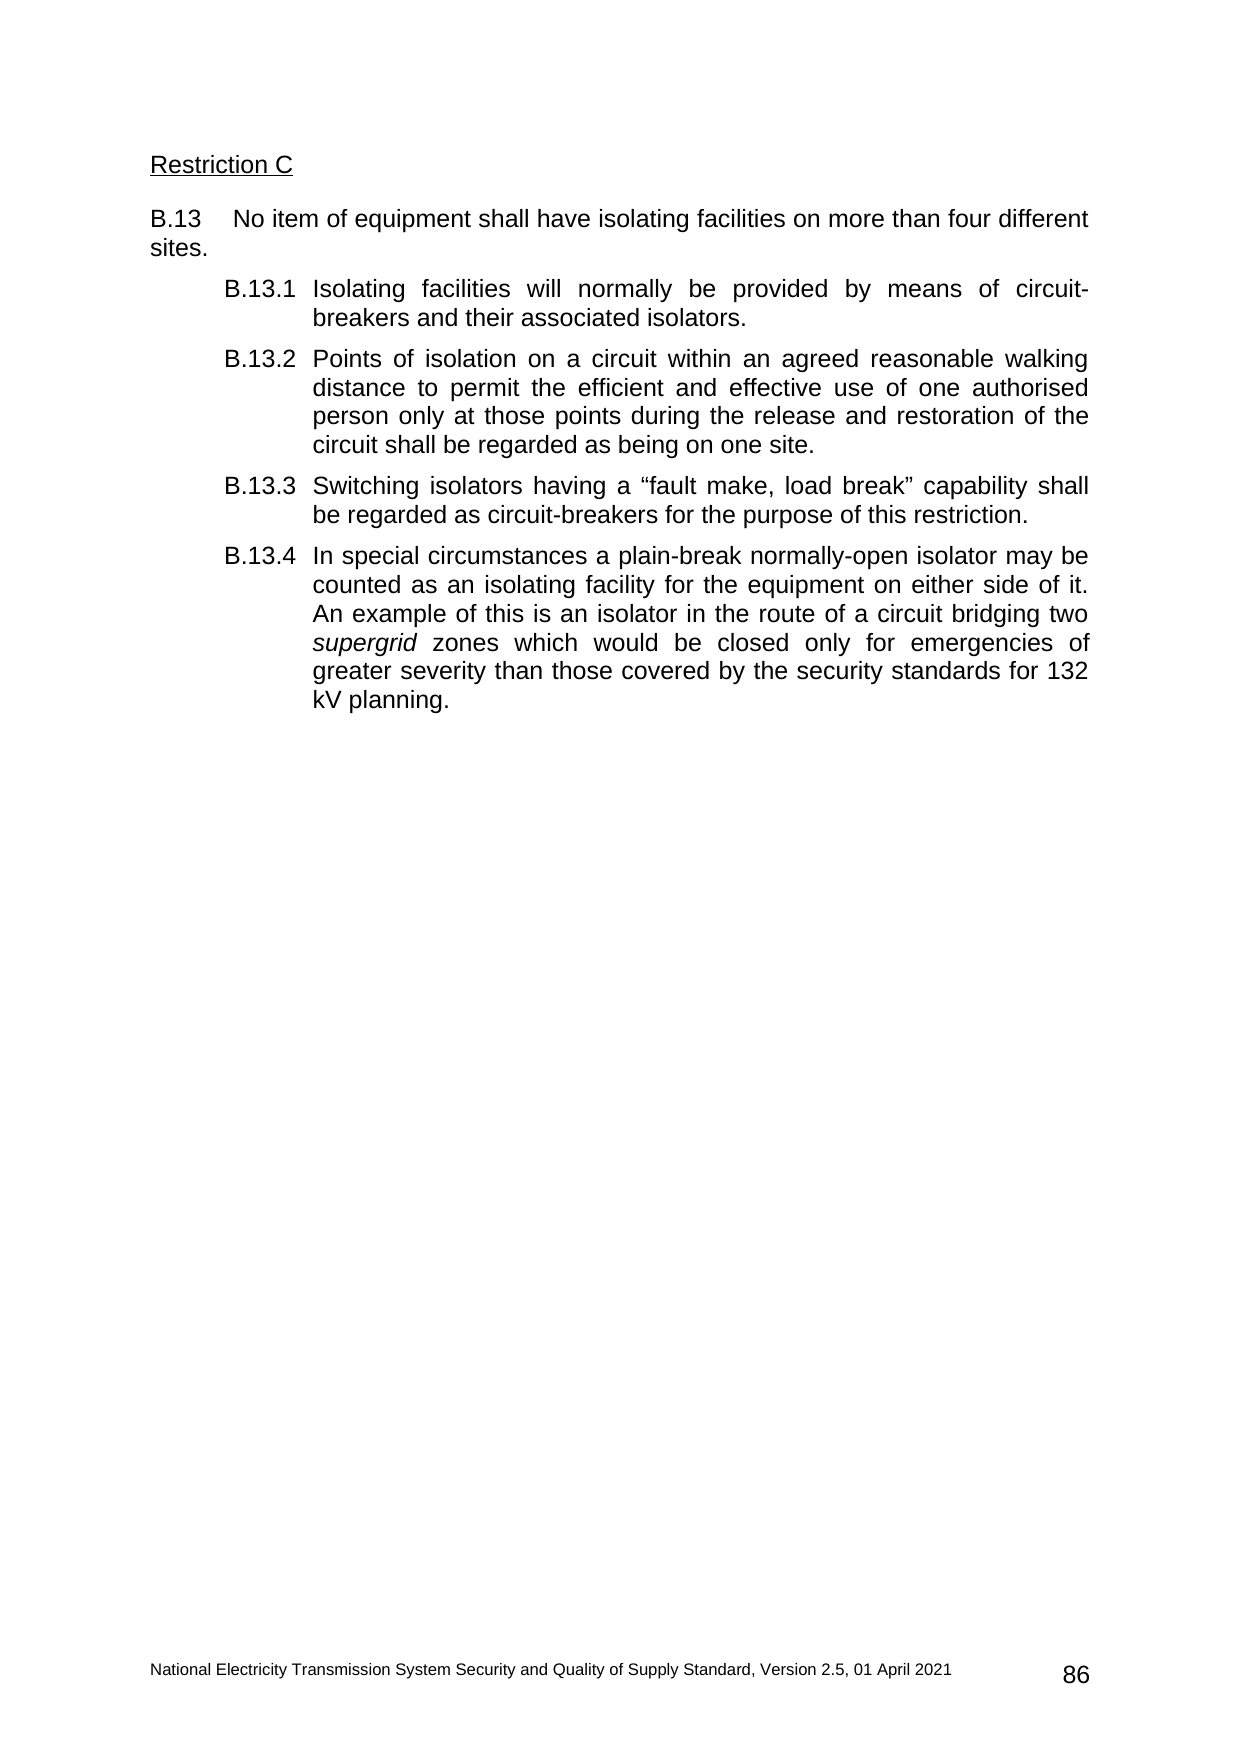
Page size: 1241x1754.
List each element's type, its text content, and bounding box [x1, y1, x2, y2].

list B.13.3 Switching isolators having a “fault make, load break” capability shall be regarded as circuit-breakers for the purpose of this restriction. [224, 471, 1090, 529]
list B.13.1 Isolating facilities will normally be provided by means of circuit-breakers and their associated isolators. [224, 274, 1090, 331]
list B.13.4 In special circumstances a plain-break normally-open isolator may be counted as an isolating facility for the equipment on either side of it. An example of this is an isolator in the route of a circuit bridging two supergrid zones which would be closed only for emergencies of greater severity than those covered by the security standards for 132 kV planning. [224, 541, 1090, 714]
subtitle Restriction C [150, 150, 1090, 179]
list B.13.2 Points of isolation on a circuit within an agreed reasonable walking distance to permit the efficient and effective use of one authorised person only at those points during the release and restoration of the circuit shall be regarded as being on one site. [224, 344, 1090, 459]
list B.13 No item of equipment shall have isolating facilities on more than four different sites. [150, 204, 1090, 261]
